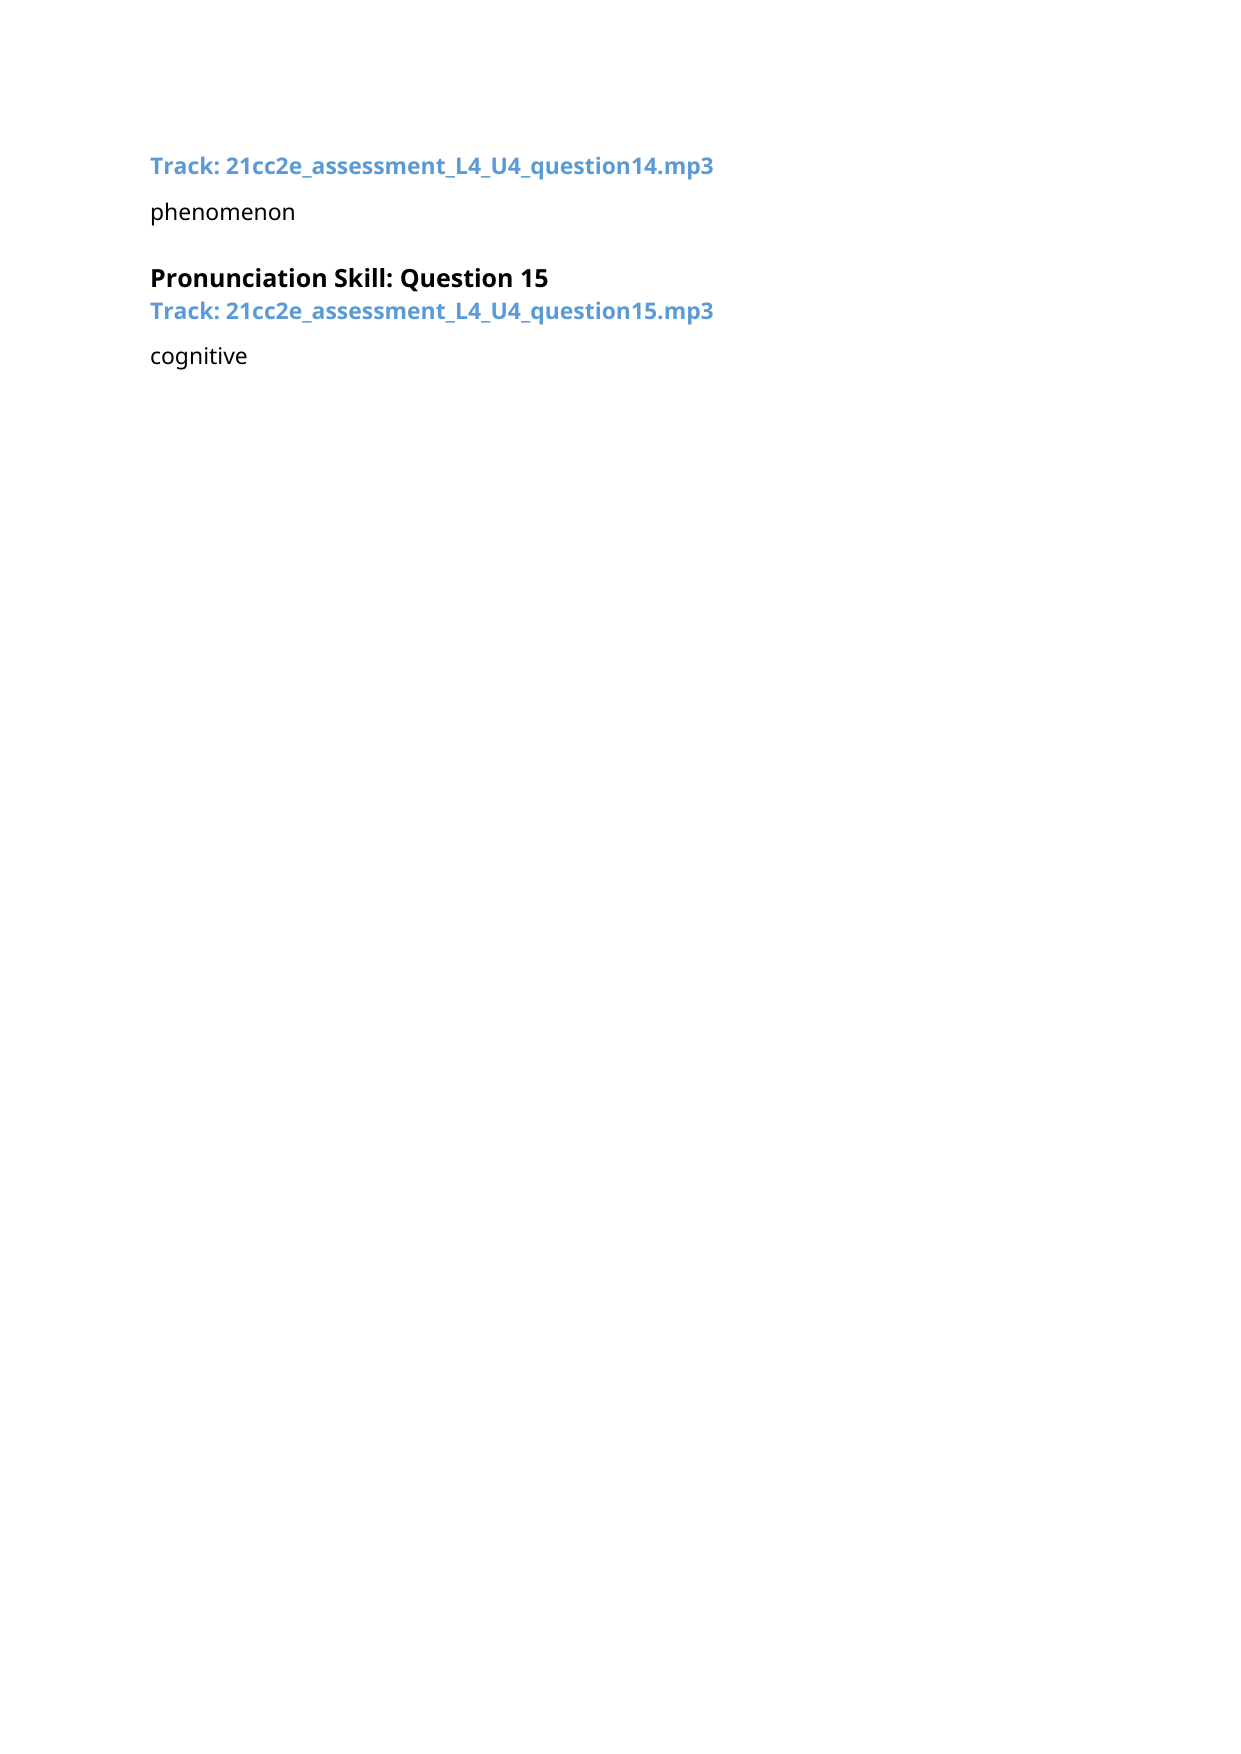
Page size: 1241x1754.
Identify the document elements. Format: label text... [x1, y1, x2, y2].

text cognitive [150, 340, 1090, 371]
text Track: 21cc2e_assessment_L4_U4_question15.mp3 [150, 295, 1090, 326]
text phenomenon [150, 195, 1090, 227]
text Track: 21cc2e_assessment_L4_U4_question14.mp3 [150, 150, 1090, 181]
text Pronunciation Skill: Question 15 [150, 261, 1090, 295]
